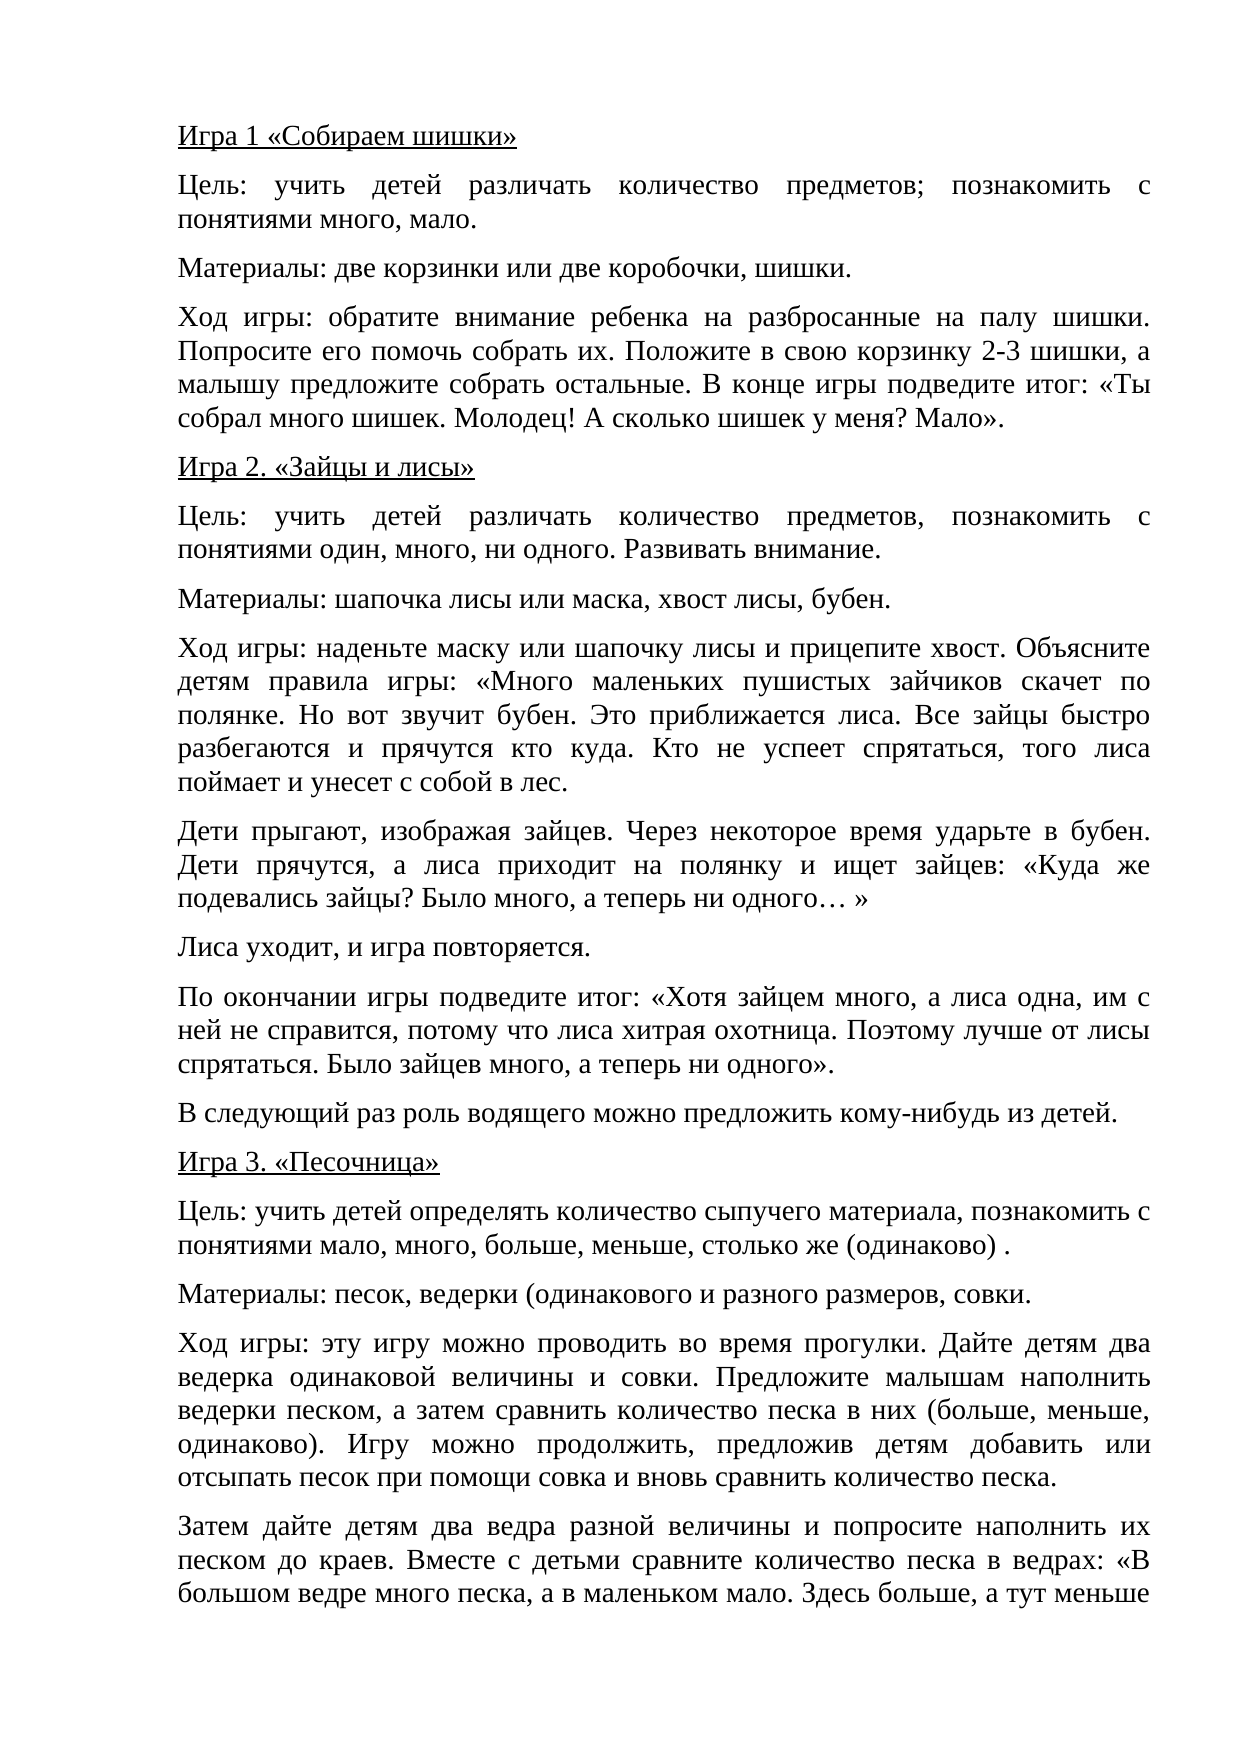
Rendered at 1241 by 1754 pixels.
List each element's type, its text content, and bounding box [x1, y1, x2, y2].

text Ход игры: эту игру можно проводить во время прогулки. Дайте детям два ведерка одинаковой величины и совки. Предложите малышам наполнить ведерки песком, а затем сравнить количество песка в них (больше, меньше, одинаково). Игру можно продолжить, предложив детям добавить или отсыпать песок при помощи совка и вновь сравнить количество песка. [177, 1325, 1152, 1493]
text Дети прыгают, изображая зайцев. Через некоторое время ударьте в бубен. Дети прячутся, а лиса приходит на полянку и ищет зайцев: «Куда же подевались зайцы? Было много, а теперь ни одного… » [177, 813, 1152, 914]
text Материалы: шапочка лисы или маска, хвост лисы, бубен. [177, 581, 1152, 614]
text Ход игры: наденьте маску или шапочку лисы и прицепите хвост. Объясните детям правила игры: «Много маленьких пушистых зайчиков скачет по полянке. Но вот звучит бубен. Это приближается лиса. Все зайцы быстро разбегаются и прячутся кто куда. Кто не успеет спрятаться, того лиса поймает и унесет с собой в лес. [177, 630, 1152, 798]
text Цель: учить детей определять количество сыпучего материала, познакомить с понятиями мало, много, больше, меньше, столько же (одинаково) . [177, 1193, 1152, 1260]
text Ход игры: обратите внимание ребенка на разбросанные на палу шишки. Попросите его помочь собрать их. Положите в свою корзинку 2-3 шишки, а малышу предложите собрать остальные. В конце игры подведите итог: «Ты собрал много шишек. Молодец! А сколько шишек у меня? Мало». [177, 299, 1152, 433]
text Игра 1 «Собираем шишки» [177, 118, 1152, 152]
text Материалы: две корзинки или две коробочки, шишки. [177, 250, 1152, 283]
text В следующий раз роль водящего можно предложить кому-нибудь из детей. [177, 1095, 1152, 1128]
text Цель: учить детей различать количество предметов, познакомить с понятиями один, много, ни одного. Развивать внимание. [177, 498, 1152, 565]
text По окончании игры подведите итог: «Хотя зайцем много, а лиса одна, им с ней не справится, потому что лиса хитрая охотница. Поэтому лучше от лисы спрятаться. Было зайцев много, а теперь ни одного». [177, 979, 1152, 1079]
text Игра 2. «Зайцы и лисы» [177, 449, 1152, 482]
text Игра 3. «Песочница» [177, 1144, 1152, 1178]
text Лиса уходит, и игра повторяется. [177, 929, 1152, 963]
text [177, 1508, 1152, 1609]
text Материалы: песок, ведерки (одинакового и разного размеров, совки. [177, 1276, 1152, 1309]
text Цель: учить детей различать количество предметов; познакомить с понятиями много, мало. [177, 167, 1152, 234]
